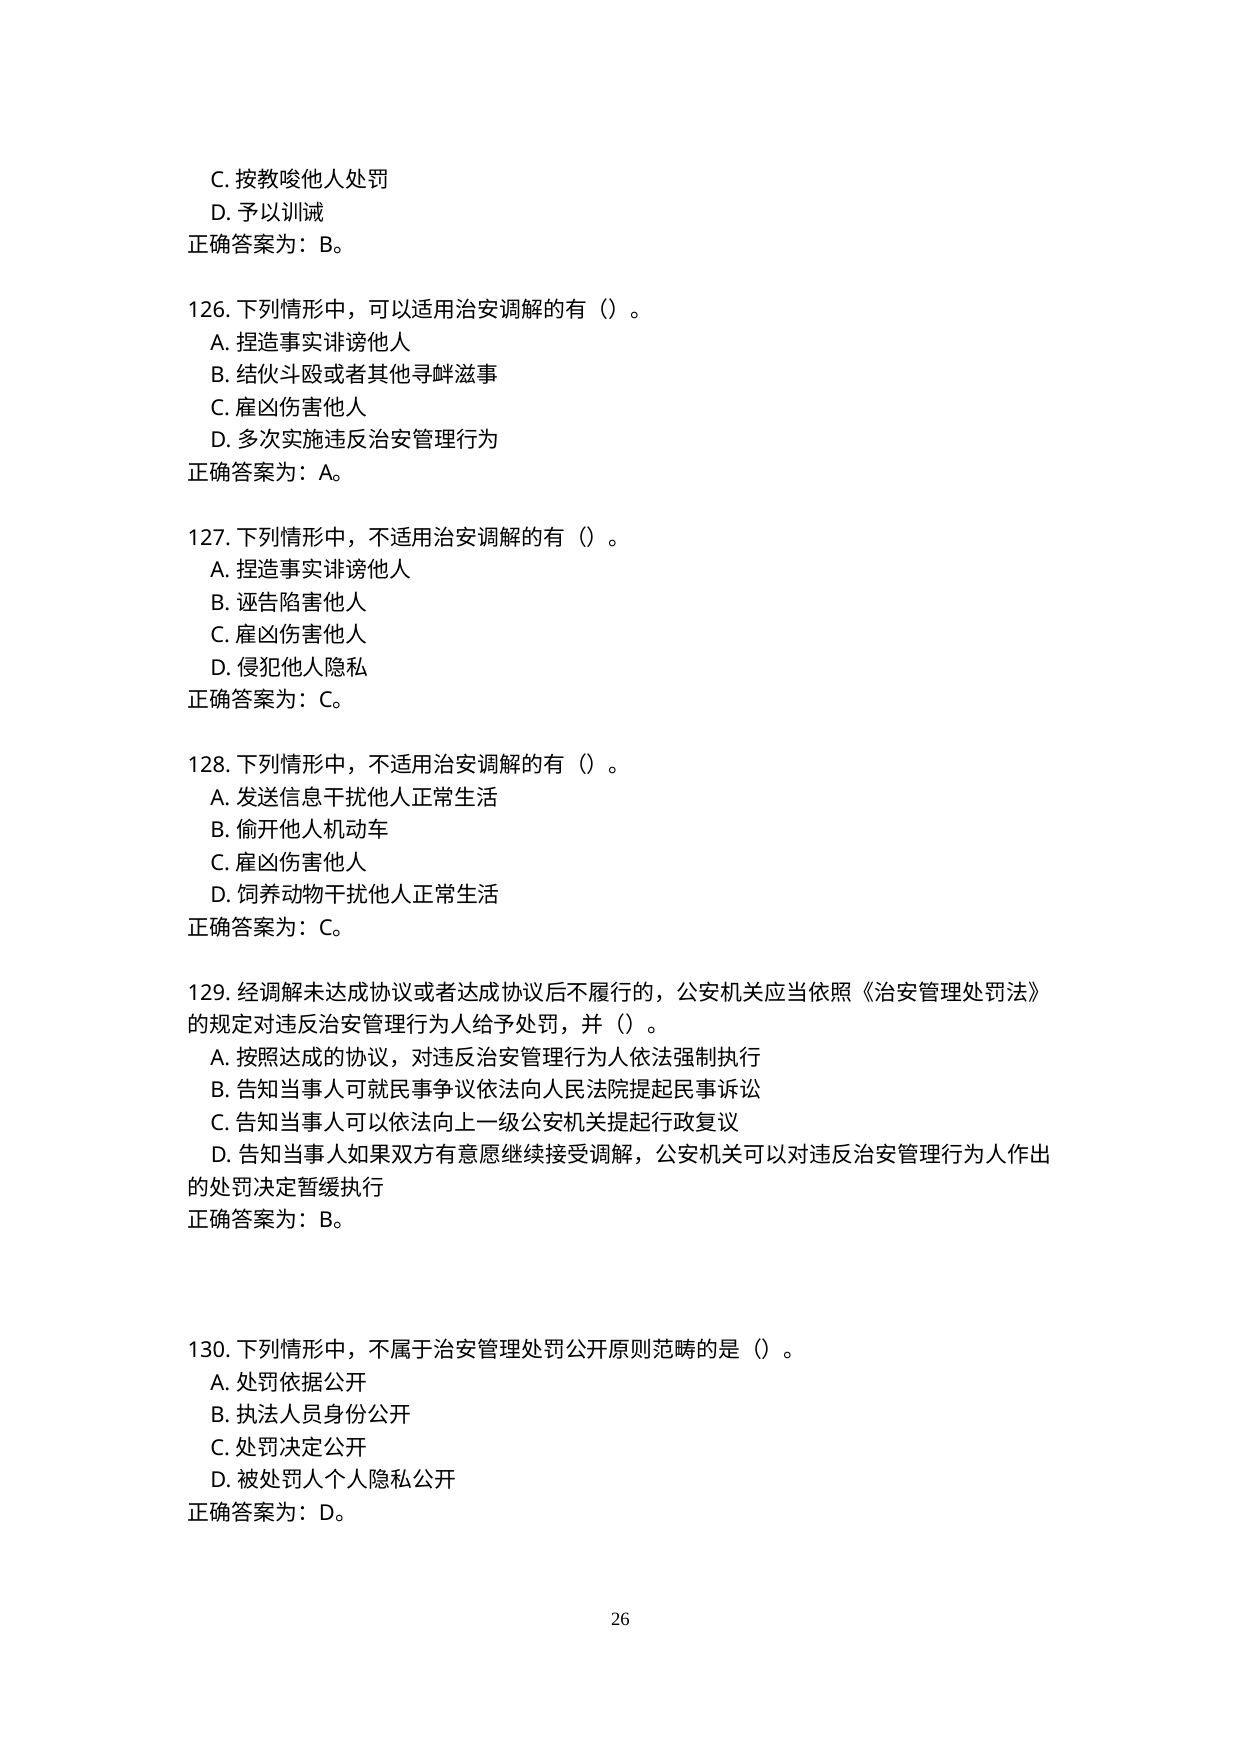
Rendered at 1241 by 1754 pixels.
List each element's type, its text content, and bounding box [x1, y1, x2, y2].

text 126. 下列情形中，可以适用治安调解的有（）。 [187, 292, 1053, 324]
text 130. 下列情形中，不属于治安管理处罚公开原则范畴的是（）。 [187, 1332, 1053, 1364]
text 正确答案为：D。 [187, 1494, 1053, 1527]
text B. 告知当事人可就民事争议依法向人民法院提起民事诉讼 [187, 1072, 1053, 1104]
text C. 雇凶伤害他人 [187, 617, 1053, 649]
text 128. 下列情形中，不适用治安调解的有（）。 [187, 747, 1053, 779]
text C. 告知当事人可以依法向上一级公安机关提起行政复议 [187, 1104, 1053, 1137]
text 正确答案为：C。 [187, 682, 1053, 714]
text D. 告知当事人如果双方有意愿继续接受调解，公安机关可以对违反治安管理行为人作出的处罚决定暂缓执行 [187, 1137, 1053, 1202]
text D. 饲养动物干扰他人正常生活 [187, 877, 1053, 909]
text 正确答案为：C。 [187, 909, 1053, 942]
text D. 被处罚人个人隐私公开 [187, 1462, 1053, 1494]
text D. 侵犯他人隐私 [187, 649, 1053, 682]
text B. 偷开他人机动车 [187, 812, 1053, 844]
text 正确答案为：A。 [187, 454, 1053, 487]
text C. 雇凶伤害他人 [187, 389, 1053, 422]
text C. 雇凶伤害他人 [187, 844, 1053, 877]
text A. 捏造事实诽谤他人 [187, 552, 1053, 584]
text A. 处罚依据公开 [187, 1364, 1053, 1397]
text B. 执法人员身份公开 [187, 1397, 1053, 1429]
text A. 按照达成的协议，对违反治安管理行为人依法强制执行 [187, 1039, 1053, 1072]
text 127. 下列情形中，不适用治安调解的有（）。 [187, 519, 1053, 552]
text C. 处罚决定公开 [187, 1429, 1053, 1462]
text B. 结伙斗殴或者其他寻衅滋事 [187, 357, 1053, 389]
text D. 多次实施违反治安管理行为 [187, 422, 1053, 454]
text A. 发送信息干扰他人正常生活 [187, 779, 1053, 812]
text B. 诬告陷害他人 [187, 584, 1053, 617]
text D. 予以训诫 [187, 194, 1053, 227]
text 正确答案为：B。 [187, 227, 1053, 259]
text C. 按教唆他人处罚 [187, 162, 1053, 194]
text A. 捏造事实诽谤他人 [187, 324, 1053, 357]
text 正确答案为：B。 [187, 1202, 1053, 1234]
text 129. 经调解未达成协议或者达成协议后不履行的，公安机关应当依照《治安管理处罚法》的规定对违反治安管理行为人给予处罚，并（）。 [187, 974, 1053, 1039]
